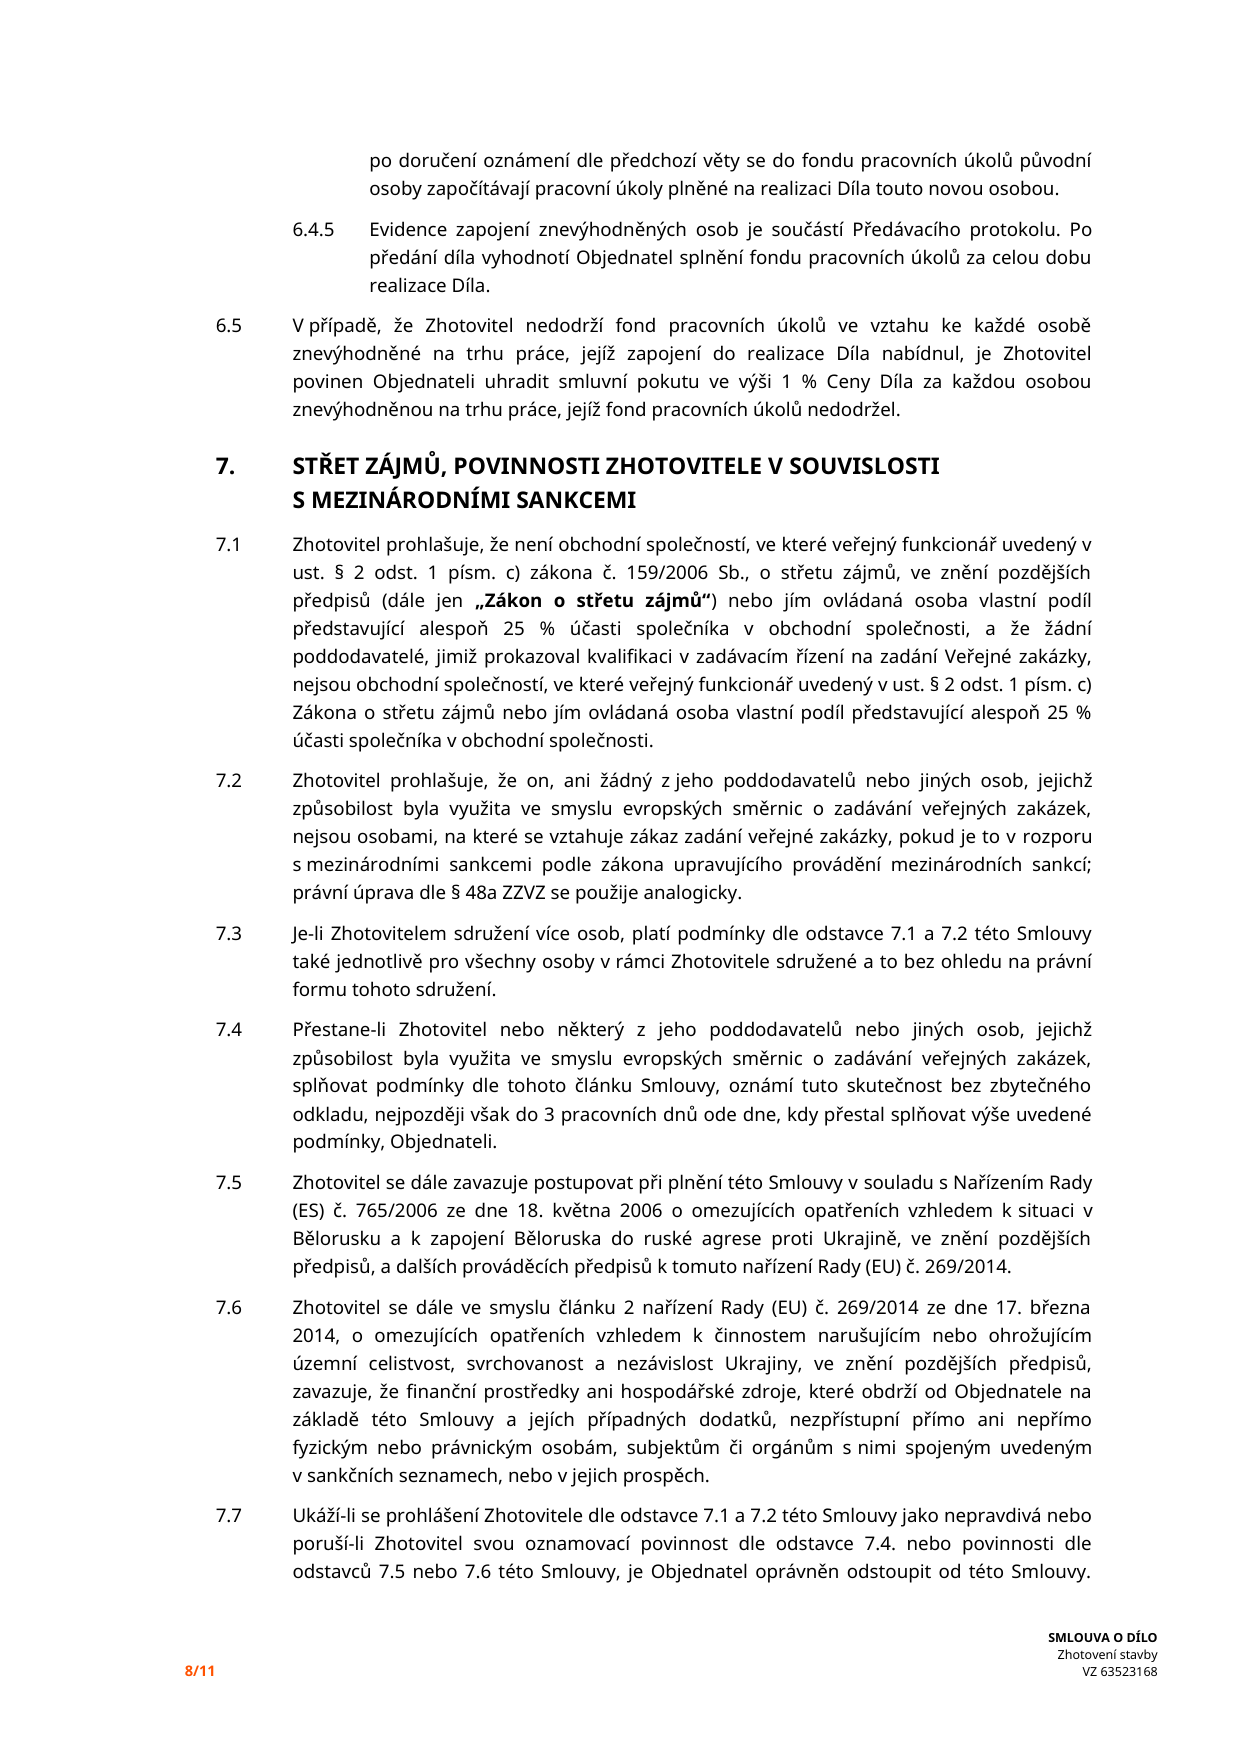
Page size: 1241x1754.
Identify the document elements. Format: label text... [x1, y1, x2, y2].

text Evidence zapojení znevýhodněných osob je součástí Předávacího protokolu. Po předání díla vyhodnotí Objednatel splnění fondu pracovních úkolů za celou dobu realizace Díla. [292, 216, 1093, 298]
text Přestane-li Zhotovitel nebo některý z jeho poddodavatelů nebo jiných osob, jejichž způsobilost byla využita ve smyslu evropských směrnic o zadávání veřejných zakázek, splňovat podmínky dle tohoto článku Smlouvy, oznámí tuto skutečnost bez zbytečného odkladu, nejpozději však do 3 pracovních dnů ode dne, kdy přestal splňovat výše uvedené podmínky, Objednateli. [216, 1017, 1093, 1154]
text Je-li Zhotovitelem sdružení více osob, platí podmínky dle odstavce 7.1 a 7.2 této Smlouvy také jednotlivě pro všechny osoby v rámci Zhotovitele sdružené a to bez ohledu na právní formu tohoto sdružení. [216, 920, 1093, 1002]
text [292, 147, 1093, 201]
text STŘET ZÁJMŮ, POVINNOSTI ZHOTOVITELE V SOUVISLOSTI S MEZINÁRODNÍMI SANKCEMI [216, 450, 1093, 515]
text Zhotovitel prohlašuje, že on, ani žádný z jeho poddodavatelů nebo jiných osob, jejichž způsobilost byla využita ve smyslu evropských směrnic o zadávání veřejných zakázek, nejsou osobami, na které se vztahuje zákaz zadání veřejné zakázky, pokud je to v rozporu s mezinárodními sankcemi podle zákona upravujícího provádění mezinárodních sankcí; právní úprava dle § 48a ZZVZ se použije analogicky. [216, 768, 1093, 905]
text Zhotovitel prohlašuje, že není obchodní společností, ve které veřejný funkcionář uvedený v ust. § 2 odst. 1 písm. c) zákona č. 159/2006 Sb., o střetu zájmů, ve znění pozdějších předpisů (dále jen „Zákon o střetu zájmů“) nebo jím ovládaná osoba vlastní podíl představující alespoň 25 % účasti společníka v obchodní společnosti, a že žádní poddodavatelé, jimiž prokazoval kvalifikaci v zadávacím řízení na zadání Veřejné zakázky, nejsou obchodní společností, ve které veřejný funkcionář uvedený v ust. § 2 odst. 1 písm. c) Zákona o střetu zájmů nebo jím ovládaná osoba vlastní podíl představující alespoň 25 % účasti společníka v obchodní společnosti. [216, 531, 1093, 753]
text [216, 1503, 1093, 1584]
text Zhotovitel se dále zavazuje postupovat při plnění této Smlouvy v souladu s Nařízením Rady (ES) č. 765/2006 ze dne 18. května 2006 o omezujících opatřeních vzhledem k situaci v Bělorusku a k zapojení Běloruska do ruské agrese proti Ukrajině, ve znění pozdějších předpisů, a dalších prováděcích předpisů k tomuto nařízení Rady (EU) č. 269/2014. [216, 1169, 1093, 1279]
text Zhotovitel se dále ve smyslu článku 2 nařízení Rady (EU) č. 269/2014 ze dne 17. března 2014, o omezujících opatřeních vzhledem k činnostem narušujícím nebo ohrožujícím územní celistvost, svrchovanost a nezávislost Ukrajiny, ve znění pozdějších předpisů, zavazuje, že finanční prostředky ani hospodářské zdroje, které obdrží od Objednatele na základě této Smlouvy a jejích případných dodatků, nezpřístupní přímo ani nepřímo fyzickým nebo právnickým osobám, subjektům či orgánům s nimi spojeným uvedeným v sankčních seznamech, nebo v jejich prospěch. [216, 1294, 1093, 1488]
text V případě, že Zhotovitel nedodrží fond pracovních úkolů ve vztahu ke každé osobě znevýhodněné na trhu práce, jejíž zapojení do realizace Díla nabídnul, je Zhotovitel povinen Objednateli uhradit smluvní pokutu ve výši 1 % Ceny Díla za každou osobou znevýhodněnou na trhu práce, jejíž fond pracovních úkolů nedodržel. [216, 313, 1093, 422]
